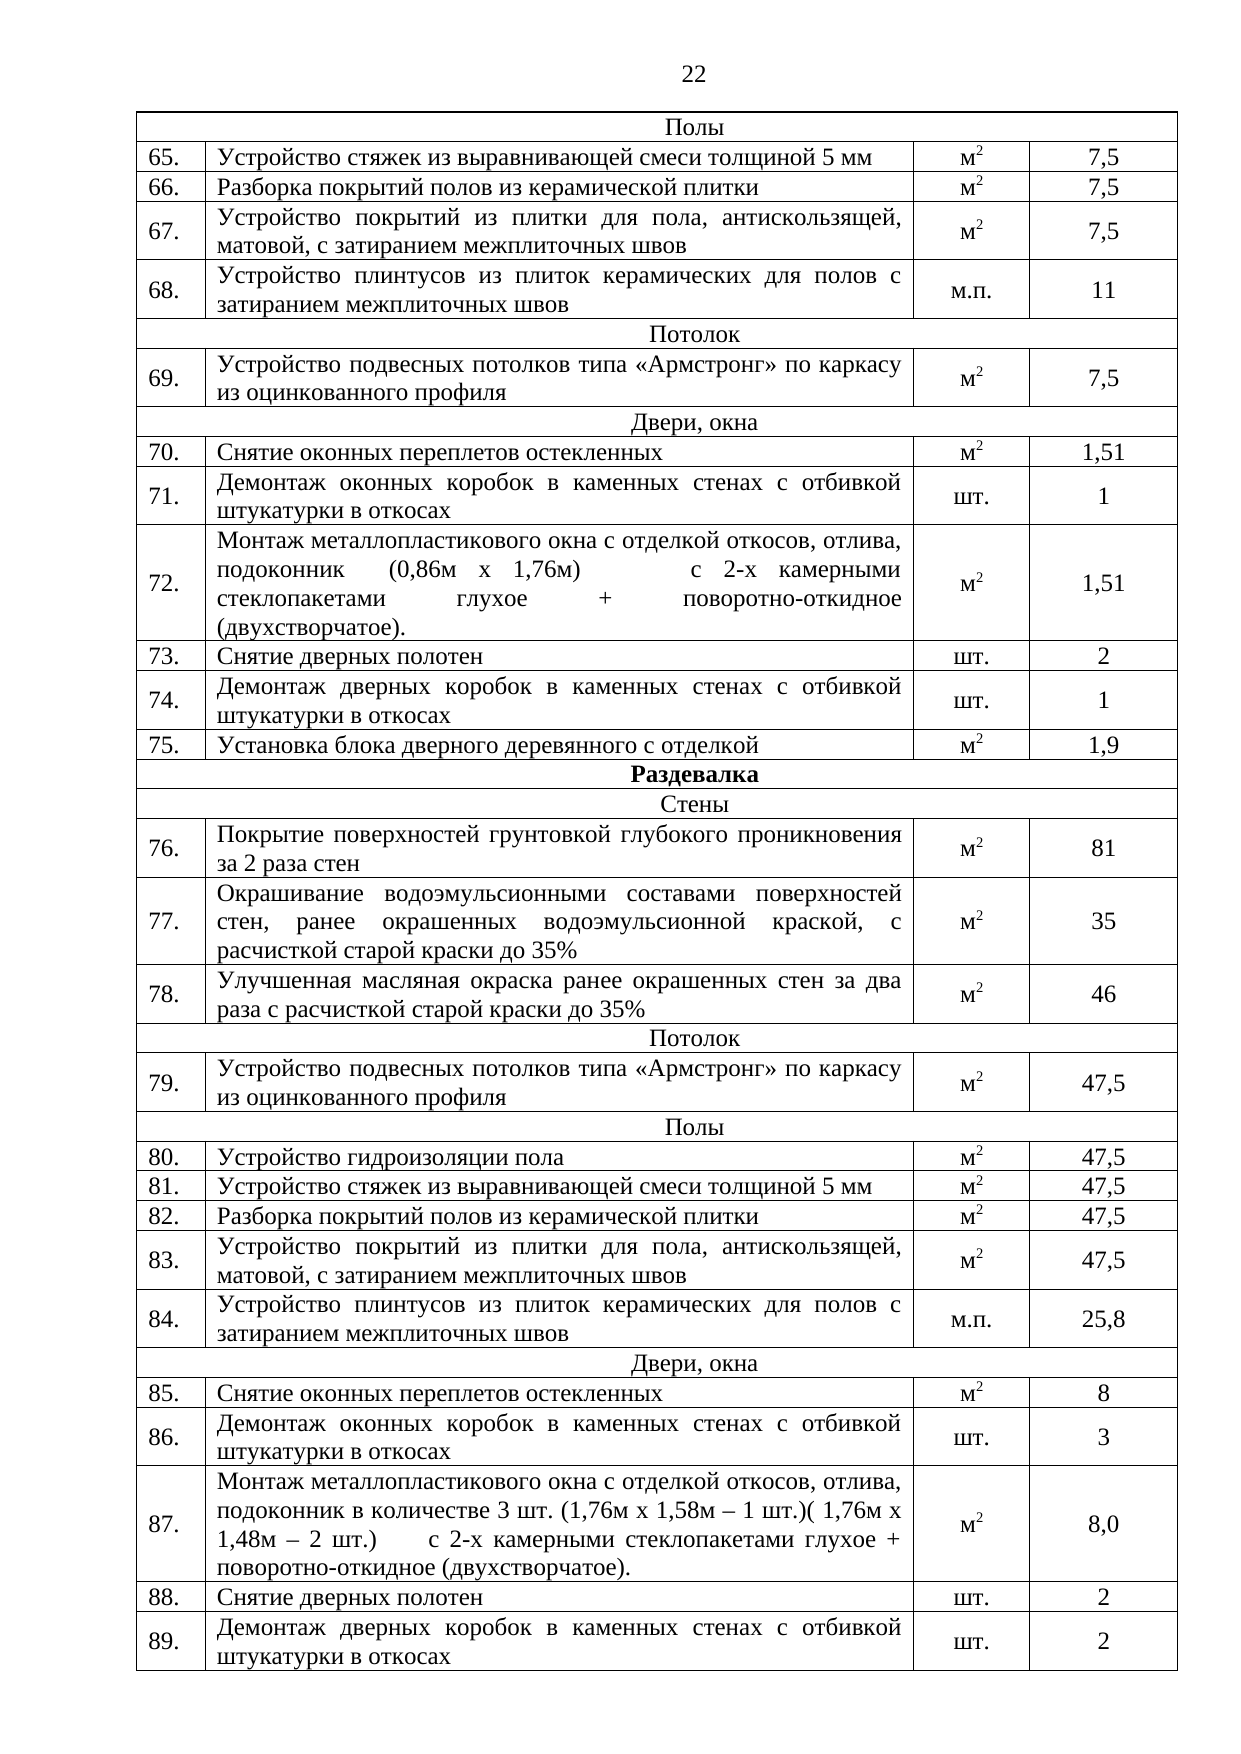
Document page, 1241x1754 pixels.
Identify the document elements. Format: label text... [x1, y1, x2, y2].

table_cell Снятие дверных полотен [206, 641, 913, 670]
table_cell 65. [137, 142, 205, 171]
table_cell Двери, окна [137, 1348, 1177, 1377]
table_cell шт. [914, 1408, 1029, 1465]
table_cell 73. [137, 641, 205, 670]
table_cell шт. [914, 671, 1029, 729]
table_cell 79. [137, 1053, 205, 1111]
table_cell м2 [914, 730, 1029, 758]
table_cell 67. [137, 202, 205, 259]
table_cell 72. [137, 525, 205, 640]
table_cell Устройство подвесных потолков типа «Армстронг» по каркасу из оцинкованного профиля [206, 1053, 913, 1111]
table_cell м2 [914, 1201, 1029, 1230]
table_cell Раздевалка [137, 760, 1177, 788]
table_cell 47,5 [1030, 1231, 1177, 1288]
table_cell Демонтаж дверных коробок в каменных стенах с отбивкой штукатурки в откосах [206, 671, 913, 729]
table_cell м2 [914, 819, 1029, 877]
table_cell Окрашивание водоэмульсионными составами поверхностей стен, ранее окрашенных водоэмульсионной краской, с расчисткой старой краски до 35% [206, 878, 913, 964]
table_cell 1,51 [1030, 525, 1177, 640]
table_cell 7,5 [1030, 142, 1177, 171]
table_cell Устройство покрытий из плитки для пола, антискользящей, матовой, с затиранием межплиточных швов [206, 1231, 913, 1288]
table_cell м2 [914, 878, 1029, 964]
table_cell шт. [914, 467, 1029, 524]
table_cell 1,51 [1030, 437, 1177, 466]
table_cell 11 [1030, 260, 1177, 318]
table_cell шт. [914, 641, 1029, 670]
table_cell м2 [914, 202, 1029, 259]
table_cell 2 [1030, 641, 1177, 670]
table_cell м2 [914, 1171, 1029, 1200]
table_cell Потолок [137, 1024, 1177, 1052]
table_cell 2 [1030, 1582, 1177, 1611]
table_cell 88. [137, 1582, 205, 1611]
table_cell 1 [1030, 671, 1177, 729]
table_cell 83. [137, 1231, 205, 1288]
table_cell м2 [914, 1378, 1029, 1407]
table_cell Монтаж металлопластикового окна с отделкой откосов, отлива, подоконник в количестве 3 шт. (1,76м х 1,58м – 1 шт.)( 1,76м х 1,48м – 2 шт.) с 2-х камерными стеклопакетами глухое + поворотно-откидное (двухстворчатое). [206, 1466, 913, 1581]
table_cell 82. [137, 1201, 205, 1230]
table_cell м2 [914, 1466, 1029, 1581]
table_cell 1 [1030, 467, 1177, 524]
table_cell Покрытие поверхностей грунтовкой глубокого проникновения за 2 раза стен [206, 819, 913, 877]
table_cell 7,5 [1030, 349, 1177, 406]
table_cell Устройство плинтусов из плиток керамических для полов с затиранием межплиточных швов [206, 1290, 913, 1347]
table_cell 74. [137, 671, 205, 729]
table_cell м2 [914, 172, 1029, 201]
table_cell 81 [1030, 819, 1177, 877]
table_cell Устройство подвесных потолков типа «Армстронг» по каркасу из оцинкованного профиля [206, 349, 913, 406]
table_cell Устройство стяжек из выравнивающей смеси толщиной [206, 142, 913, 171]
table_cell Снятие дверных полотен [206, 1582, 913, 1611]
table_cell шт. [914, 1612, 1029, 1669]
table_cell м2 [914, 525, 1029, 640]
table_cell Снятие оконных переплетов остекленных [206, 1378, 913, 1407]
table_cell Потолок [137, 319, 1177, 348]
table_cell 86. [137, 1408, 205, 1465]
table_cell м2 [914, 142, 1029, 171]
table_cell 84. [137, 1290, 205, 1347]
table_cell м2 [914, 1142, 1029, 1170]
table_cell 66. [137, 172, 205, 201]
table_cell 71. [137, 467, 205, 524]
table_cell 70. [137, 437, 205, 466]
table_cell 68. [137, 260, 205, 318]
table_cell Двери, окна [137, 407, 1177, 436]
table_cell Установка блока дверного деревянного с отделкой [206, 730, 913, 758]
table_cell 87. [137, 1466, 205, 1581]
table_cell 77. [137, 878, 205, 964]
table_cell м.п. [914, 260, 1029, 318]
table_cell 35 [1030, 878, 1177, 964]
table_cell Стены [137, 789, 1177, 818]
table_cell м2 [914, 437, 1029, 466]
table_cell 46 [1030, 965, 1177, 1022]
table_cell 85. [137, 1378, 205, 1407]
table_cell м2 [914, 349, 1029, 406]
table_cell шт. [914, 1582, 1029, 1611]
table_cell Полы [137, 113, 1177, 141]
table_cell Устройство гидроизоляции пола [206, 1142, 913, 1170]
table_cell 47,5 [1030, 1201, 1177, 1230]
table_cell Полы [137, 1112, 1177, 1141]
table_cell Улучшенная масляная окраска ранее окрашенных стен за два раза с расчисткой старой краски до 35% [206, 965, 913, 1022]
table_cell 76. [137, 819, 205, 877]
table_cell Устройство покрытий из плитки для пола, антискользящей, матовой, с затиранием межплиточных швов [206, 202, 913, 259]
table_cell м2 [914, 1231, 1029, 1288]
table_cell 8,0 [1030, 1466, 1177, 1581]
table_cell 80. [137, 1142, 205, 1170]
table_cell м2 [914, 1053, 1029, 1111]
table_cell 75. [137, 730, 205, 758]
table_cell 25,8 [1030, 1290, 1177, 1347]
table_cell 47,5 [1030, 1142, 1177, 1170]
table_cell 69. [137, 349, 205, 406]
table_cell м.п. [914, 1290, 1029, 1347]
table_cell 8 [1030, 1378, 1177, 1407]
table_cell Устройство плинтусов из плиток керамических для полов с затиранием межплиточных швов [206, 260, 913, 318]
table_cell Устройство стяжек из выравнивающей смеси толщиной [206, 1171, 913, 1200]
table_cell м2 [914, 965, 1029, 1022]
table_cell 1,9 [1030, 730, 1177, 758]
table_cell 78. [137, 965, 205, 1022]
table_cell 7,5 [1030, 172, 1177, 201]
table_cell Снятие оконных переплетов остекленных [206, 437, 913, 466]
table_cell Демонтаж оконных коробок в каменных стенах с отбивкой штукатурки в откосах [206, 467, 913, 524]
table_cell 81. [137, 1171, 205, 1200]
table_cell 3 [1030, 1408, 1177, 1465]
table_cell Разборка покрытий полов из керамической плитки [206, 1201, 913, 1230]
table_cell 47,5 [1030, 1053, 1177, 1111]
table_cell Демонтаж оконных коробок в каменных стенах с отбивкой штукатурки в откосах [206, 1408, 913, 1465]
table_cell 89. [137, 1612, 205, 1669]
table_cell Демонтаж дверных коробок в каменных стенах с отбивкой штукатурки в откосах [206, 1612, 913, 1669]
table_cell Монтаж металлопластикового окна с отделкой откосов, отлива, подоконник (0,86м х 1,76м) с 2-х камерными стеклопакетами глухое + поворотно-откидное (двухстворчатое). [206, 525, 913, 640]
table_cell 7,5 [1030, 202, 1177, 259]
table_cell 47,5 [1030, 1171, 1177, 1200]
table_cell 2 [1030, 1612, 1177, 1669]
table_cell Разборка покрытий полов из керамической плитки [206, 172, 913, 201]
